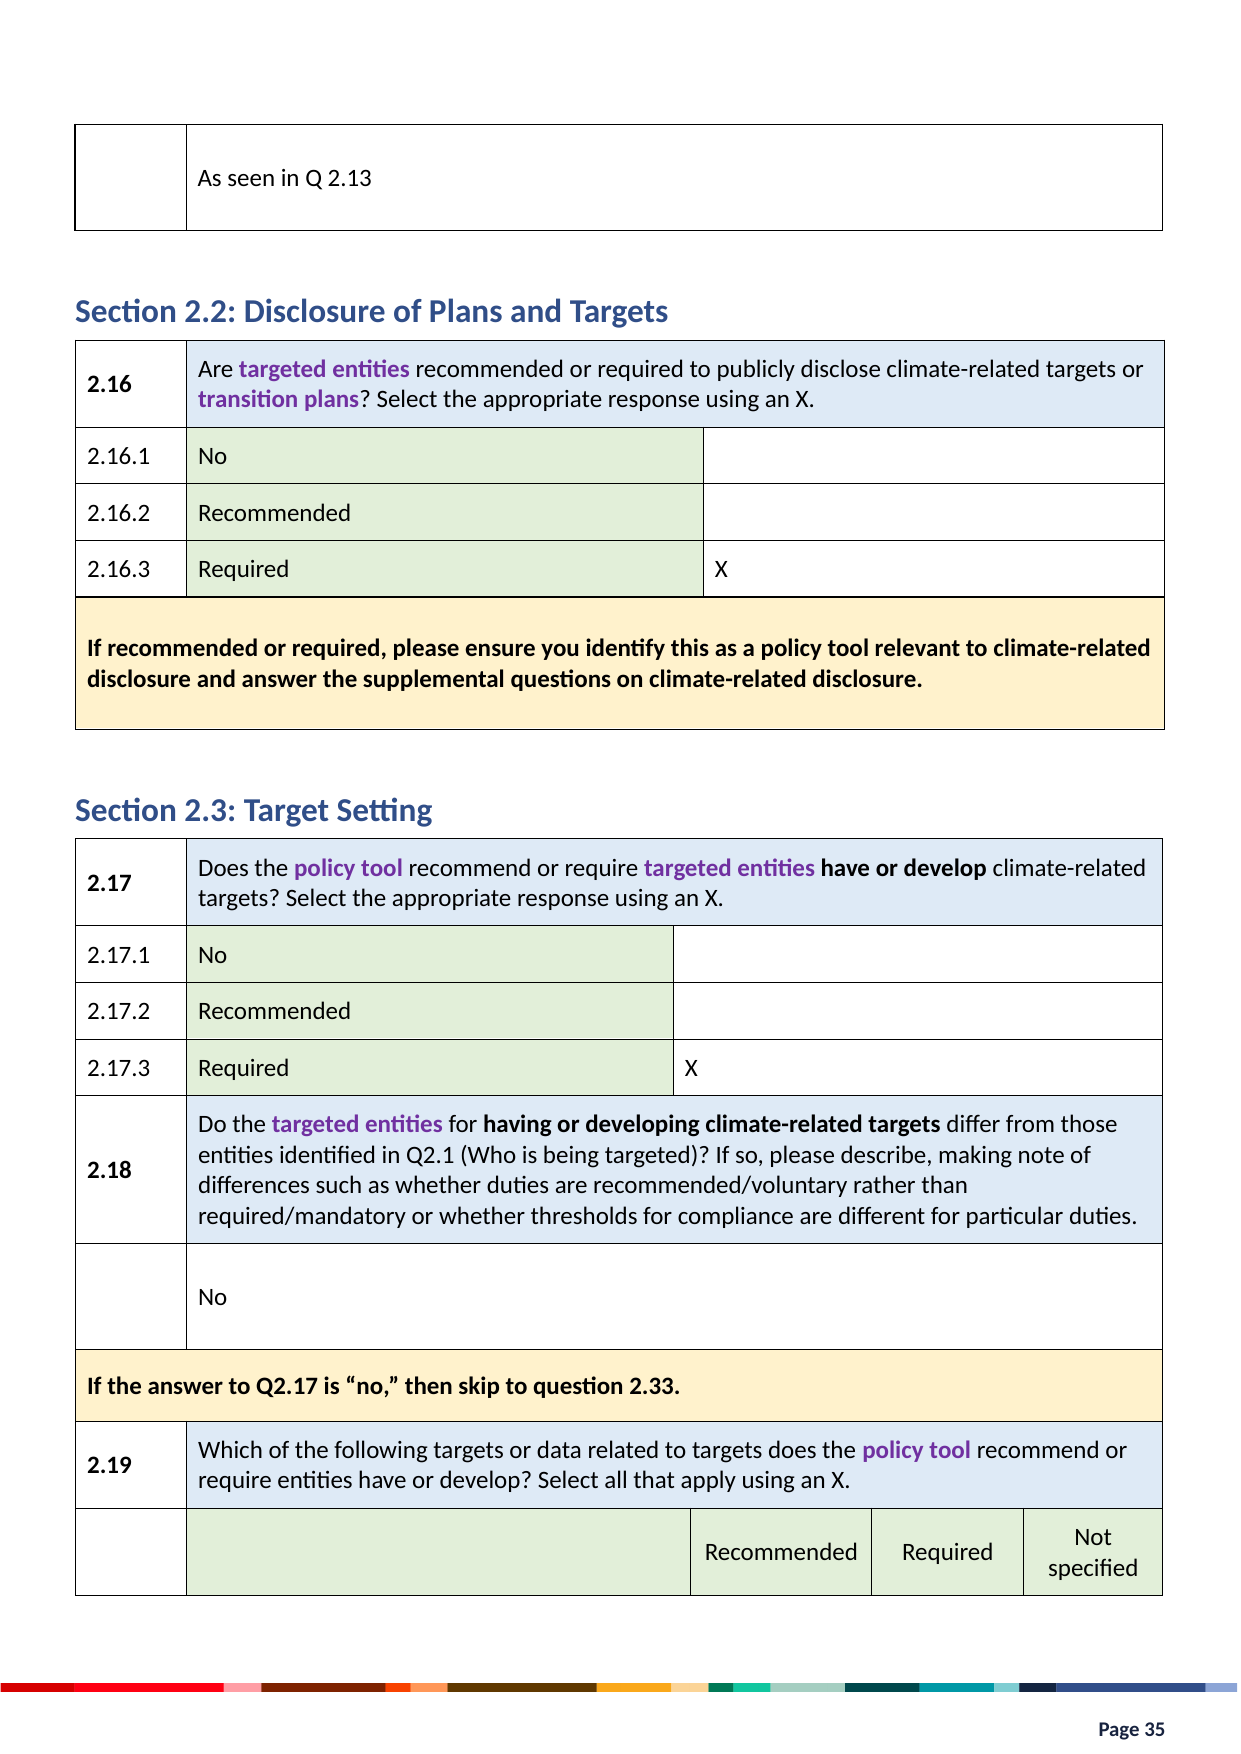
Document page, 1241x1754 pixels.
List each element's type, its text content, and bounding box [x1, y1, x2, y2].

table_cell 2.16.2 [76, 484, 186, 540]
subtitle Section 2.2: Disclosure of Plans and Targets [75, 291, 1165, 331]
table_cell Do the targeted entities for having or developing climate-related targets differ from those entities identified in Q2.1 (Who is being targeted)? If so, please describe, making note of differences such as whether duties are recommended/voluntary rather than required/mandatory or whether thresholds for compliance are different for particular duties. [187, 1096, 1162, 1243]
table_cell Recommended [187, 484, 703, 540]
table_cell [674, 926, 1162, 982]
table_cell X [704, 541, 1164, 596]
table_cell Recommended [691, 1509, 871, 1595]
table_cell 2.17.1 [76, 926, 186, 982]
table_cell Required [187, 541, 703, 596]
subtitle Section 2.3: Target Setting [75, 789, 1165, 830]
table_cell [76, 1244, 186, 1349]
table_cell No [187, 428, 703, 483]
table_cell Required [187, 1040, 673, 1095]
table_cell Recommended [187, 983, 673, 1038]
table_cell [704, 484, 1164, 540]
table_cell [704, 428, 1164, 483]
table_cell Which of the following targets or data related to targets does the policy tool recommend or require entities have or develop? Select all that apply using an X. [187, 1422, 1162, 1508]
table_cell 2.19 [76, 1422, 186, 1508]
table_cell 2.16.3 [76, 541, 186, 596]
table_cell 2.18 [76, 1096, 186, 1243]
table_cell As seen in Q 2.13 [187, 125, 1162, 230]
table_cell No [187, 926, 673, 982]
table_cell [76, 1509, 186, 1595]
table_cell 2.17.3 [76, 1040, 186, 1095]
table_cell X [674, 1040, 1162, 1095]
table_header Does the policy tool recommend or require targeted entities have or develop climate-related targets? Select the appropriate response using an X. [187, 839, 1162, 925]
table_cell Required [872, 1509, 1023, 1595]
table_cell [187, 1509, 690, 1595]
table_cell [674, 983, 1162, 1038]
table_cell No [187, 1244, 1162, 1349]
table_cell If recommended or required, please ensure you identify this as a policy tool relevant to climate-related disclosure and answer the supplemental questions on climate-related disclosure. [76, 598, 1164, 728]
table_header 2.17 [76, 839, 186, 925]
table_cell 2.16.1 [76, 428, 186, 483]
table_header Are targeted entities recommended or required to publicly disclose climate-related targets or transition plans? Select the appropriate response using an X. [187, 341, 1164, 427]
table_cell [76, 125, 186, 230]
table_cell Not specified [1024, 1509, 1162, 1595]
table_cell If the answer to Q2.17 is “no,” then skip to question 2.33. [76, 1350, 1162, 1421]
picture [0, 1683, 1236, 1692]
table_header 2.16 [76, 341, 186, 427]
table_cell 2.17.2 [76, 983, 186, 1038]
